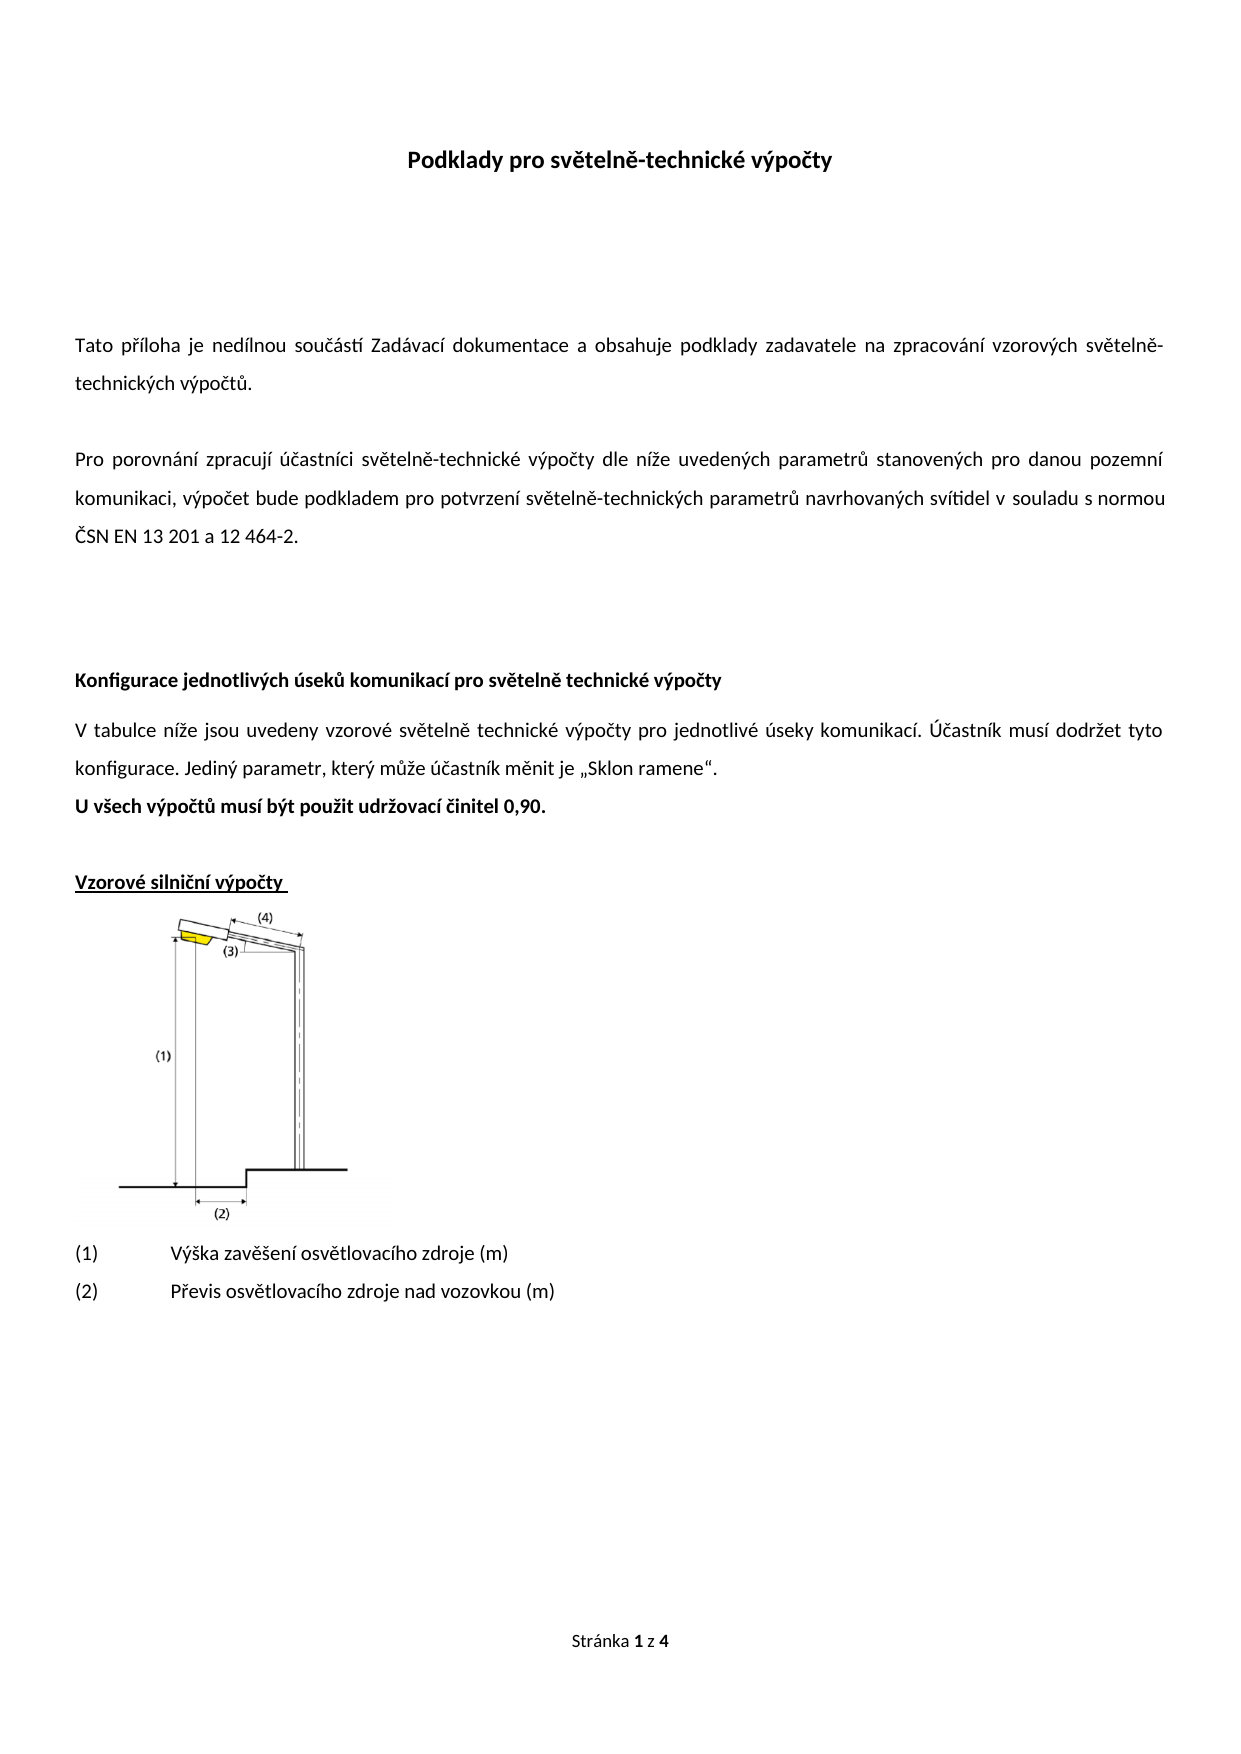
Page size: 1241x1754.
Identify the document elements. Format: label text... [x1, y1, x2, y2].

text V tabulce níže jsou uvedeny vzorové světelně technické výpočty pro jednotlivé úseky komunikací. Účastník musí dodržet tyto konfigurace. Jediný parametr, který může účastník měnit je „Sklon ramene“. [75, 717, 1165, 781]
text Konfigurace jednotlivých úseků komunikací pro světelně technické výpočty [75, 667, 1165, 692]
text Podklady pro světelně-technické výpočty [75, 145, 1165, 175]
picture [75, 907, 392, 1227]
text Vzorové silniční výpočty [75, 869, 1165, 895]
text Pro porovnání zpracují účastníci světelně-technické výpočty dle níže uvedených parametrů stanovených pro danou pozemní komunikaci, výpočet bude podkladem pro potvrzení světelně-technických parametrů navrhovaných svítidel v souladu s normou ČSN EN 13 201 a 12 464-2. [75, 447, 1165, 548]
text (1) Výška zavěšení osvětlovacího zdroje (m) [75, 1240, 1165, 1266]
text (2) Převis osvětlovacího zdroje nad vozovkou (m) [75, 1278, 1165, 1304]
text U všech výpočtů musí být použit udržovací činitel 0,90. [75, 793, 1165, 819]
text Tato příloha je nedílnou součástí Zadávací dokumentace a obsahuje podklady zadavatele na zpracování vzorových světelně-technických výpočtů. [75, 332, 1165, 396]
